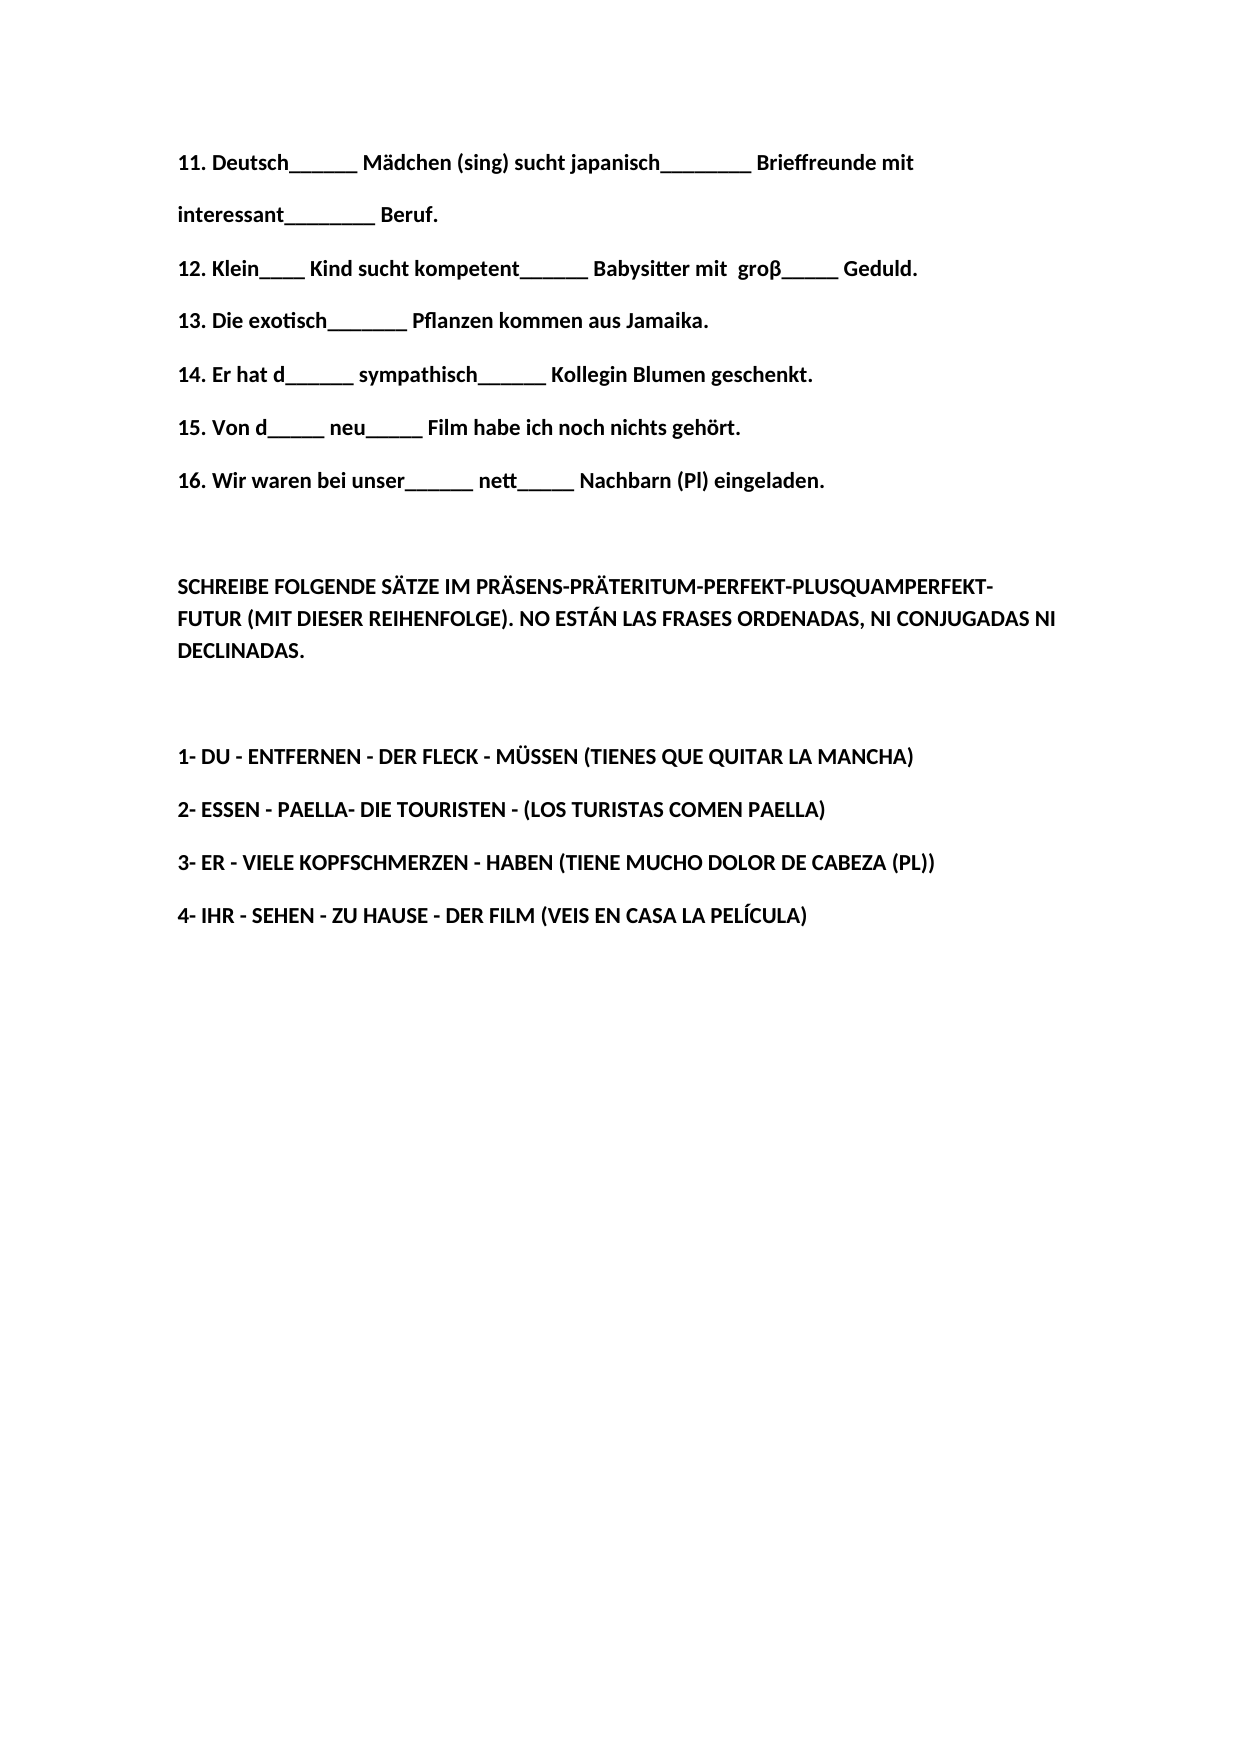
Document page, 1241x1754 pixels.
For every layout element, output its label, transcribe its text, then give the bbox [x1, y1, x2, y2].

text 12. Klein____ Kind sucht kompetent______ Babysitter mit groβ_____ Geduld. [177, 254, 1063, 282]
text 1- DU - ENTFERNEN - DER FLECK - MÜSSEN (TIENES QUE QUITAR LA MANCHA) [177, 742, 1063, 770]
text 3- ER - VIELE KOPFSCHMERZEN - HABEN (TIENE MUCHO DOLOR DE CABEZA (PL)) [177, 848, 1063, 876]
text 4- IHR - SEHEN - ZU HAUSE - DER FILM (VEIS EN CASA LA PELÍCULA) [177, 901, 1063, 929]
text 15. Von d_____ neu_____ Film habe ich noch nichts gehört. [177, 413, 1063, 441]
text interessant________ Beruf. [177, 201, 1063, 229]
text 11. Deutsch______ Mädchen (sing) sucht japanisch________ Brieffreunde mit [177, 148, 1063, 176]
text 13. Die exotisch_______ Pflanzen kommen aus Jamaika. [177, 307, 1063, 335]
text 2- ESSEN - PAELLA- DIE TOURISTEN - (LOS TURISTAS COMEN PAELLA) [177, 795, 1063, 823]
text SCHREIBE FOLGENDE SÄTZE IM PRÄSENS-PRÄTERITUM-PERFEKT-PLUSQUAMPERFEKT- FUTUR (MIT DIESER REIHENFOLGE). NO ESTÁN LAS FRASES ORDENADAS, NI CONJUGADAS NI DECLINADAS. [177, 572, 1063, 664]
text 14. Er hat d______ sympathisch______ Kollegin Blumen geschenkt. [177, 360, 1063, 388]
text 16. Wir waren bei unser______ nett_____ Nachbarn (Pl) eingeladen. [177, 466, 1063, 494]
